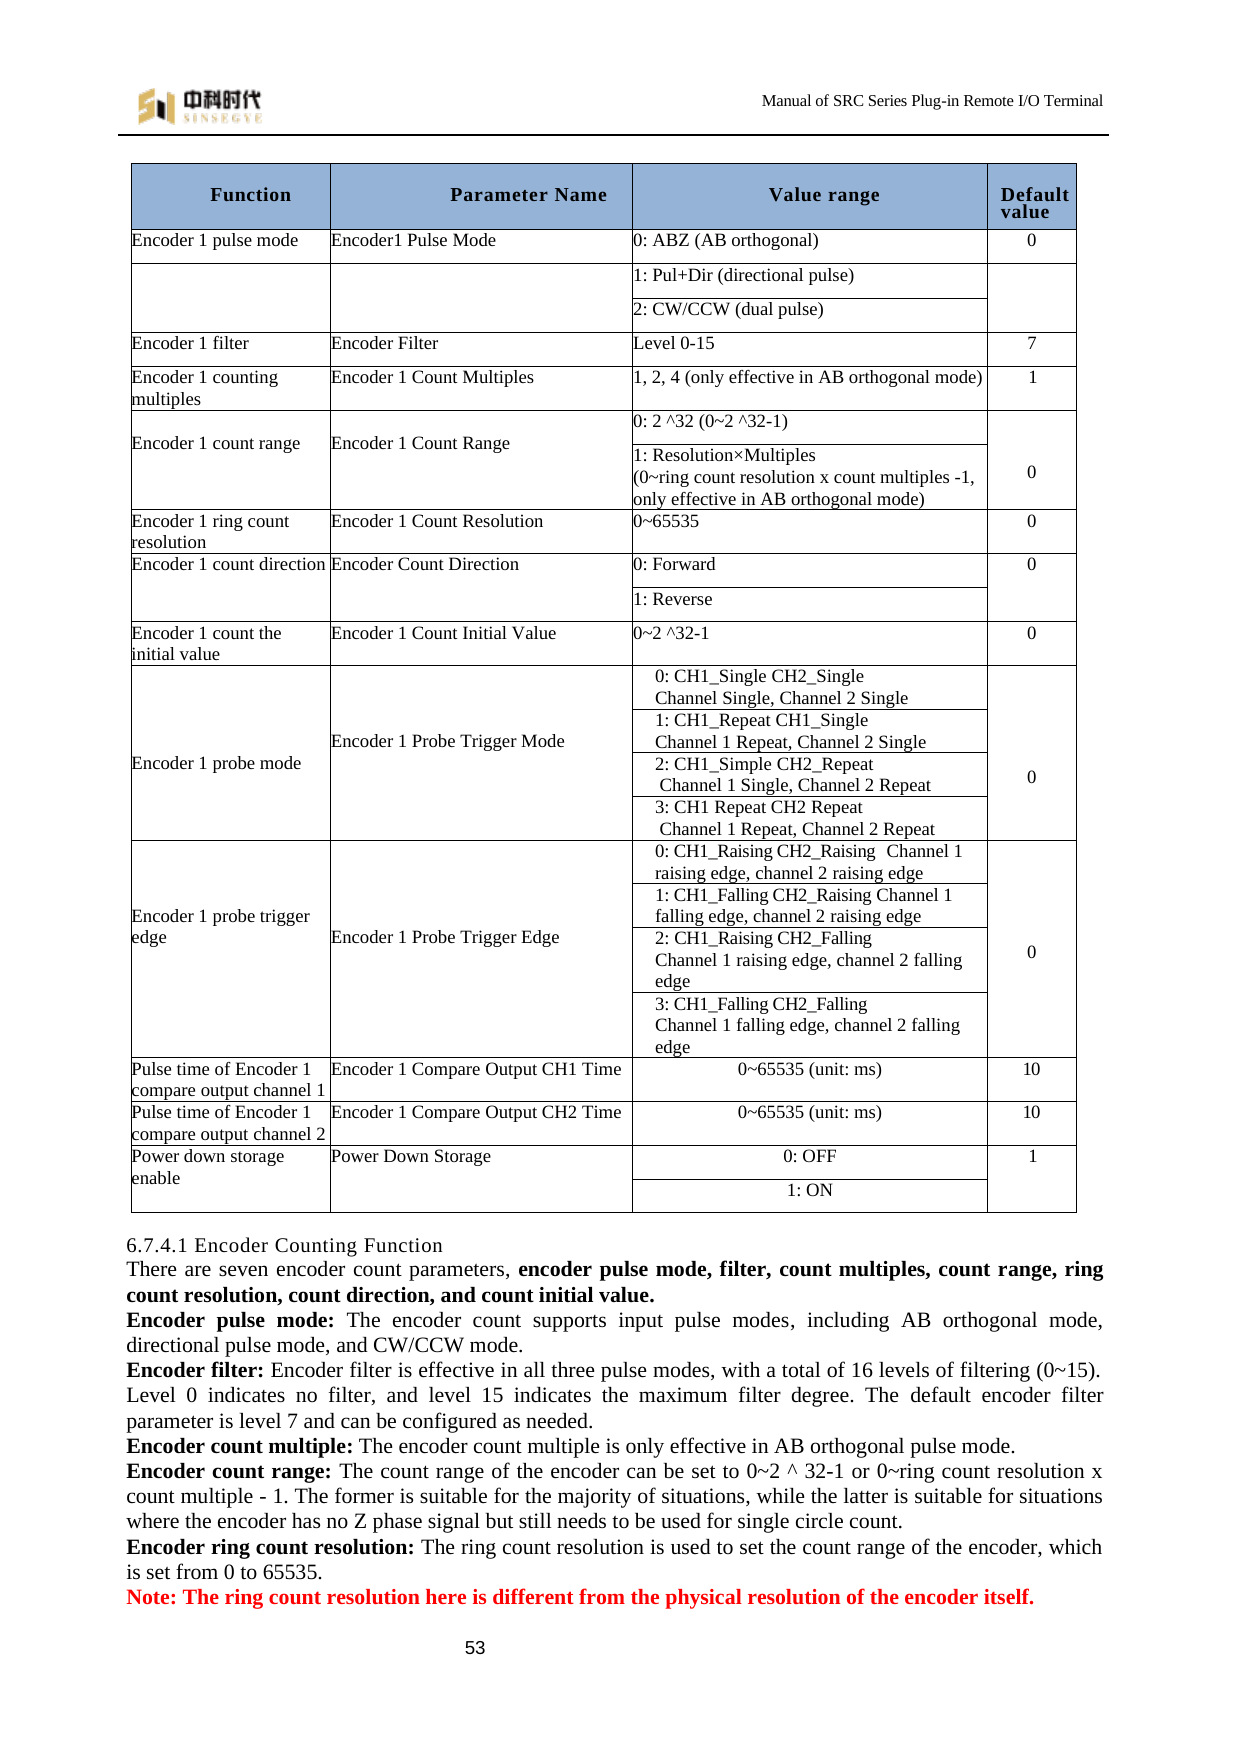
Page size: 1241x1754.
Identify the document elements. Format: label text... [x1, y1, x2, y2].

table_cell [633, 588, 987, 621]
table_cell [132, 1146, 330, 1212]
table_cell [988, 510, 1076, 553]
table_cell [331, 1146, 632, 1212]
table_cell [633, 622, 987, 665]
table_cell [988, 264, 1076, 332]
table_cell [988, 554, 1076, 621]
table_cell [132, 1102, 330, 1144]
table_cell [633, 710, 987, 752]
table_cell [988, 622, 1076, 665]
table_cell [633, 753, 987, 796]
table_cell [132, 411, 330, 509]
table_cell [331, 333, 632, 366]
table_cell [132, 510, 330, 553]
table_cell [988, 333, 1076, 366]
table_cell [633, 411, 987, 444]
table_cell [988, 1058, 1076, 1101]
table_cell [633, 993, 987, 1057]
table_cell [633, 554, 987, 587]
text 6.7.4.1 Encoder Counting Function [126, 1237, 1103, 1256]
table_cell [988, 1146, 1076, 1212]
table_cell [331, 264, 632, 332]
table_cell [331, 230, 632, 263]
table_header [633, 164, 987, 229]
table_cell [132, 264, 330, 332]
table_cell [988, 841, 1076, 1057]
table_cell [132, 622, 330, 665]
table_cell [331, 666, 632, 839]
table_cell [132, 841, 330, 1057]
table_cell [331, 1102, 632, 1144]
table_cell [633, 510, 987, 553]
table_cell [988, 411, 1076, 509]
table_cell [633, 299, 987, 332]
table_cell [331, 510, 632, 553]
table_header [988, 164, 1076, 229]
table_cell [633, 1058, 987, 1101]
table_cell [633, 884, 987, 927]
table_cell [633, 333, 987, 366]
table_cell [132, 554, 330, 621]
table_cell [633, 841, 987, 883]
text Note: The ring count resolution here is different from the physical resolution of the encoder itself. [126, 1584, 1103, 1609]
text Encoder count multiple: The encoder count multiple is only effective in AB orthogonal pulse mode. [126, 1433, 1103, 1458]
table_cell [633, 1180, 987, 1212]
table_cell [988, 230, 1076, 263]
text Encoder filter: Encoder filter is effective in all three pulse modes, with a total of 16 levels of filtering (0~15). Level 0 indicates no filter, and level 15 indicates the maximum filter degree. The default encoder filter parameter is level 7 and can be configured as needed. [126, 1357, 1103, 1433]
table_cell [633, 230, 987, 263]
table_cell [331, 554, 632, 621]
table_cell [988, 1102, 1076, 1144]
text There are seven encoder count parameters, encoder pulse mode, filter, count multiples, count range, ring count resolution, count direction, and count initial value. [126, 1256, 1103, 1307]
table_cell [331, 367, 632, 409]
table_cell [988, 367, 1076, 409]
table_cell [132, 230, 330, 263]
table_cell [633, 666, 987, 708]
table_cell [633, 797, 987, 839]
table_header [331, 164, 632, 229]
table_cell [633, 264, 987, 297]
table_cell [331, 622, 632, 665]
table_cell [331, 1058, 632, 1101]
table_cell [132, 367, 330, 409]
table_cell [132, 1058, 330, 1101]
text Encoder pulse mode: The encoder count supports input pulse modes, including AB orthogonal mode, directional pulse mode, and CW/CCW mode. [126, 1307, 1103, 1357]
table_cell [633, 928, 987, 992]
text Encoder count range: The count range of the encoder can be set to 0~2 ^ 32-1 or 0~ring count resolution x count multiple - 1. The former is suitable for the majority of situations, while the latter is suitable for situations where the encoder has no Z phase signal but still needs to be used for single circle count. [126, 1458, 1103, 1534]
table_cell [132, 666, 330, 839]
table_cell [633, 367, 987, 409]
text Encoder ring count resolution: The ring count resolution is used to set the count range of the encoder, which is set from 0 to 65535. [126, 1534, 1103, 1584]
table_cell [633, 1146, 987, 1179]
picture [138, 88, 262, 125]
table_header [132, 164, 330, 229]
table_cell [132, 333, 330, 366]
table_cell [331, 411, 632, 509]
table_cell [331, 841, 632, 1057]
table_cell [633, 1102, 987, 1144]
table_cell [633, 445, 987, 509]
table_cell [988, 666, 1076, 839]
